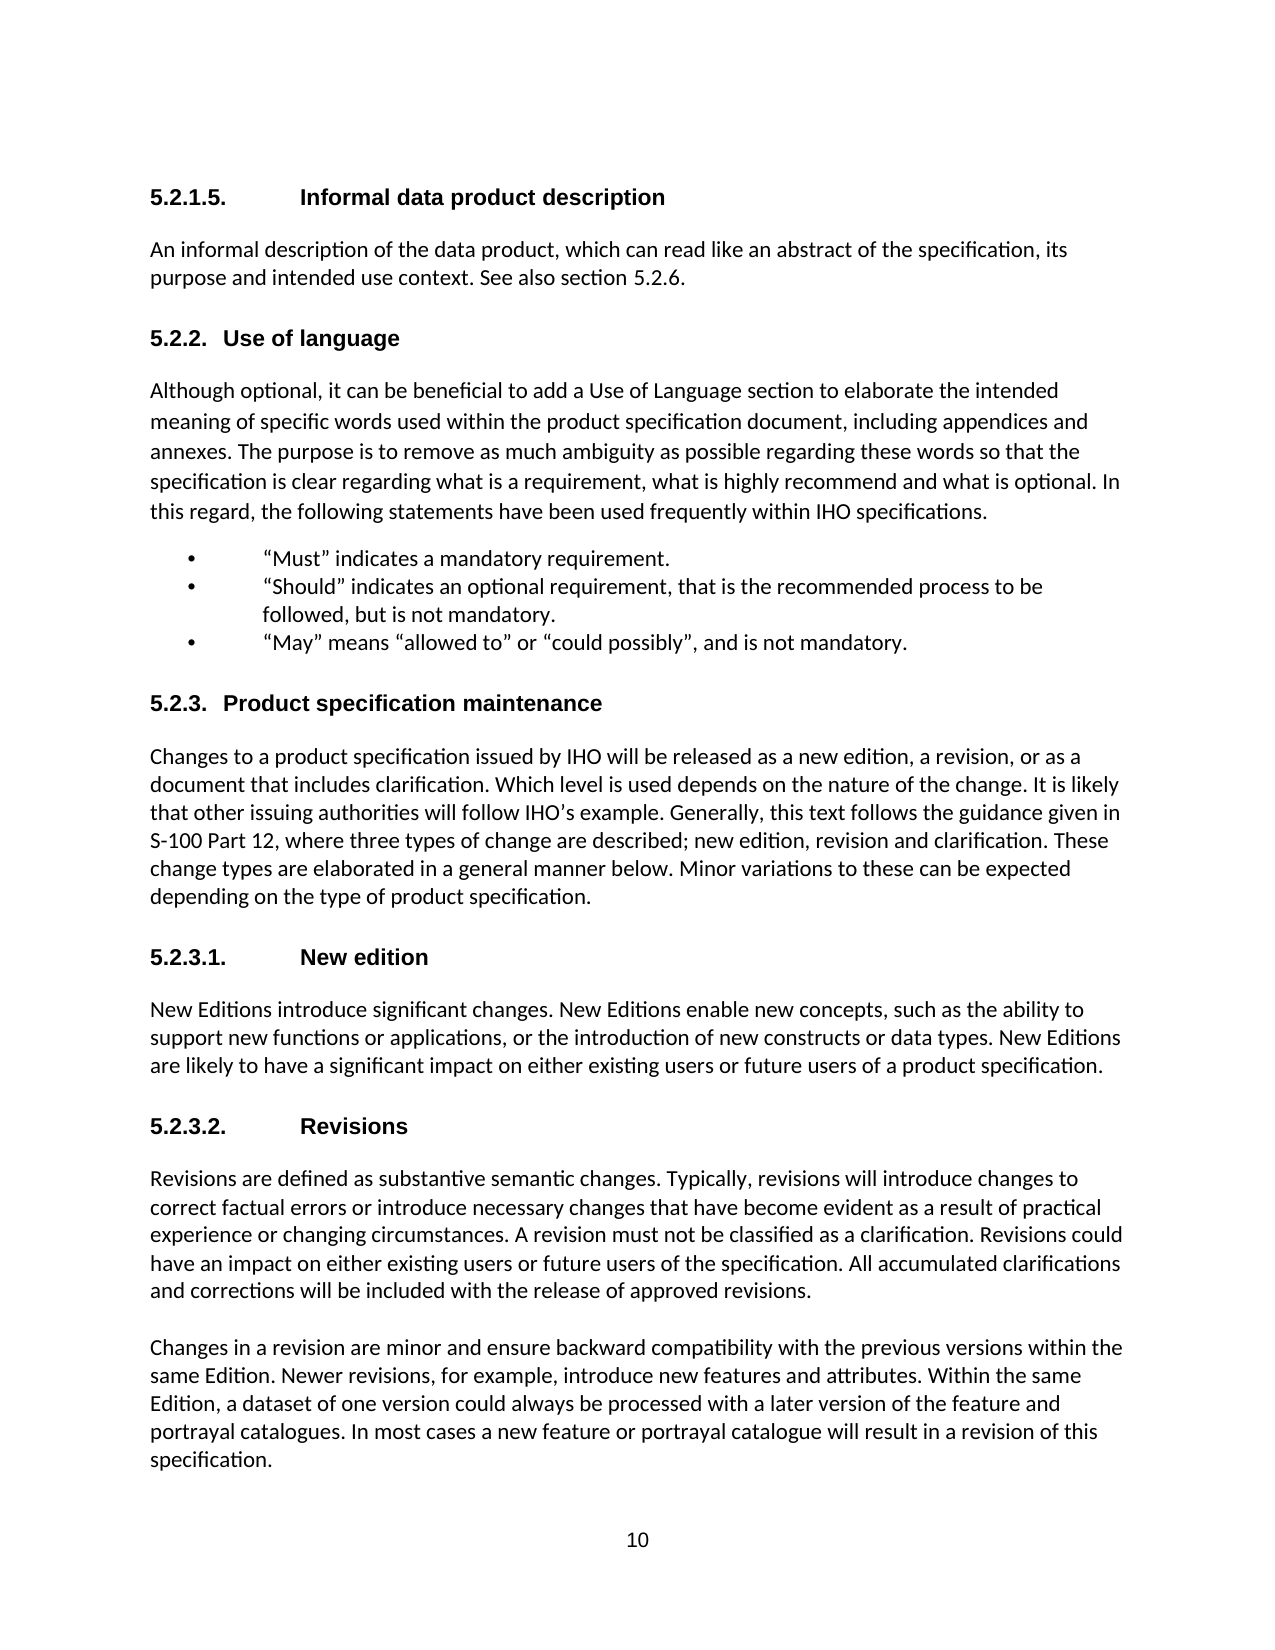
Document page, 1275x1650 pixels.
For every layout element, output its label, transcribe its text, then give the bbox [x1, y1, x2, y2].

subtitle New edition [150, 944, 1125, 970]
subtitle Use of language [150, 326, 1125, 352]
text Changes in a revision are minor and ensure backward compatibility with the previous versions within the same Edition. Newer revisions, for example, introduce new features and attributes. Within the same Edition, a dataset of one version could always be processed with a later version of the feature and portrayal catalogues. In most cases a new feature or portrayal catalogue will result in a revision of this specification. [150, 1333, 1125, 1473]
text Changes to a product specification issued by IHO will be released as a new edition, a revision, or as a document that includes clarification. Which level is used depends on the nature of the change. It is likely that other issuing authorities will follow IHO’s example. Generally, this text follows the guidance given in S-100 Part 12, where three types of change are described; new edition, revision and clarification. These change types are elaborated in a general manner below. Minor variations to these can be expected depending on the type of product specification. [150, 742, 1125, 910]
list “Should” indicates an optional requirement, that is the recommended process to be followed, but is not mandatory. [187, 572, 1125, 628]
subtitle Product specification maintenance [150, 691, 1125, 717]
list “May” means “allowed to” or “could possibly”, and is not mandatory. [187, 628, 1125, 656]
text Revisions are defined as substantive semantic changes. Typically, revisions will introduce changes to correct factual errors or introduce necessary changes that have become evident as a result of practical experience or changing circumstances. A revision must not be classified as a clarification. Revisions could have an impact on either existing users or future users of the specification. All accumulated clarifications and corrections will be included with the release of approved revisions. [150, 1164, 1125, 1305]
list “Must” indicates a mandatory requirement. [187, 544, 1125, 572]
list An informal description of the data product, which can read like an abstract of the specification, its purpose and intended use context. See also section 2.2.6. [150, 235, 1125, 291]
subtitle Revisions [150, 1113, 1125, 1139]
text Although optional, it can be beneficial to add a Use of Language section to elaborate the intended meaning of specific words used within the product specification document, including appendices and annexes. The purpose is to remove as much ambiguity as possible regarding these words so that the specification is clear regarding what is a requirement, what is highly recommend and what is optional. In this regard, the following statements have been used frequently within IHO specifications. [150, 377, 1125, 526]
subtitle Informal data product description [150, 184, 1125, 210]
text New Editions introduce significant changes. New Editions enable new concepts, such as the ability to support new functions or applications, or the introduction of new constructs or data types. New Editions are likely to have a significant impact on either existing users or future users of a product specification. [150, 995, 1125, 1079]
